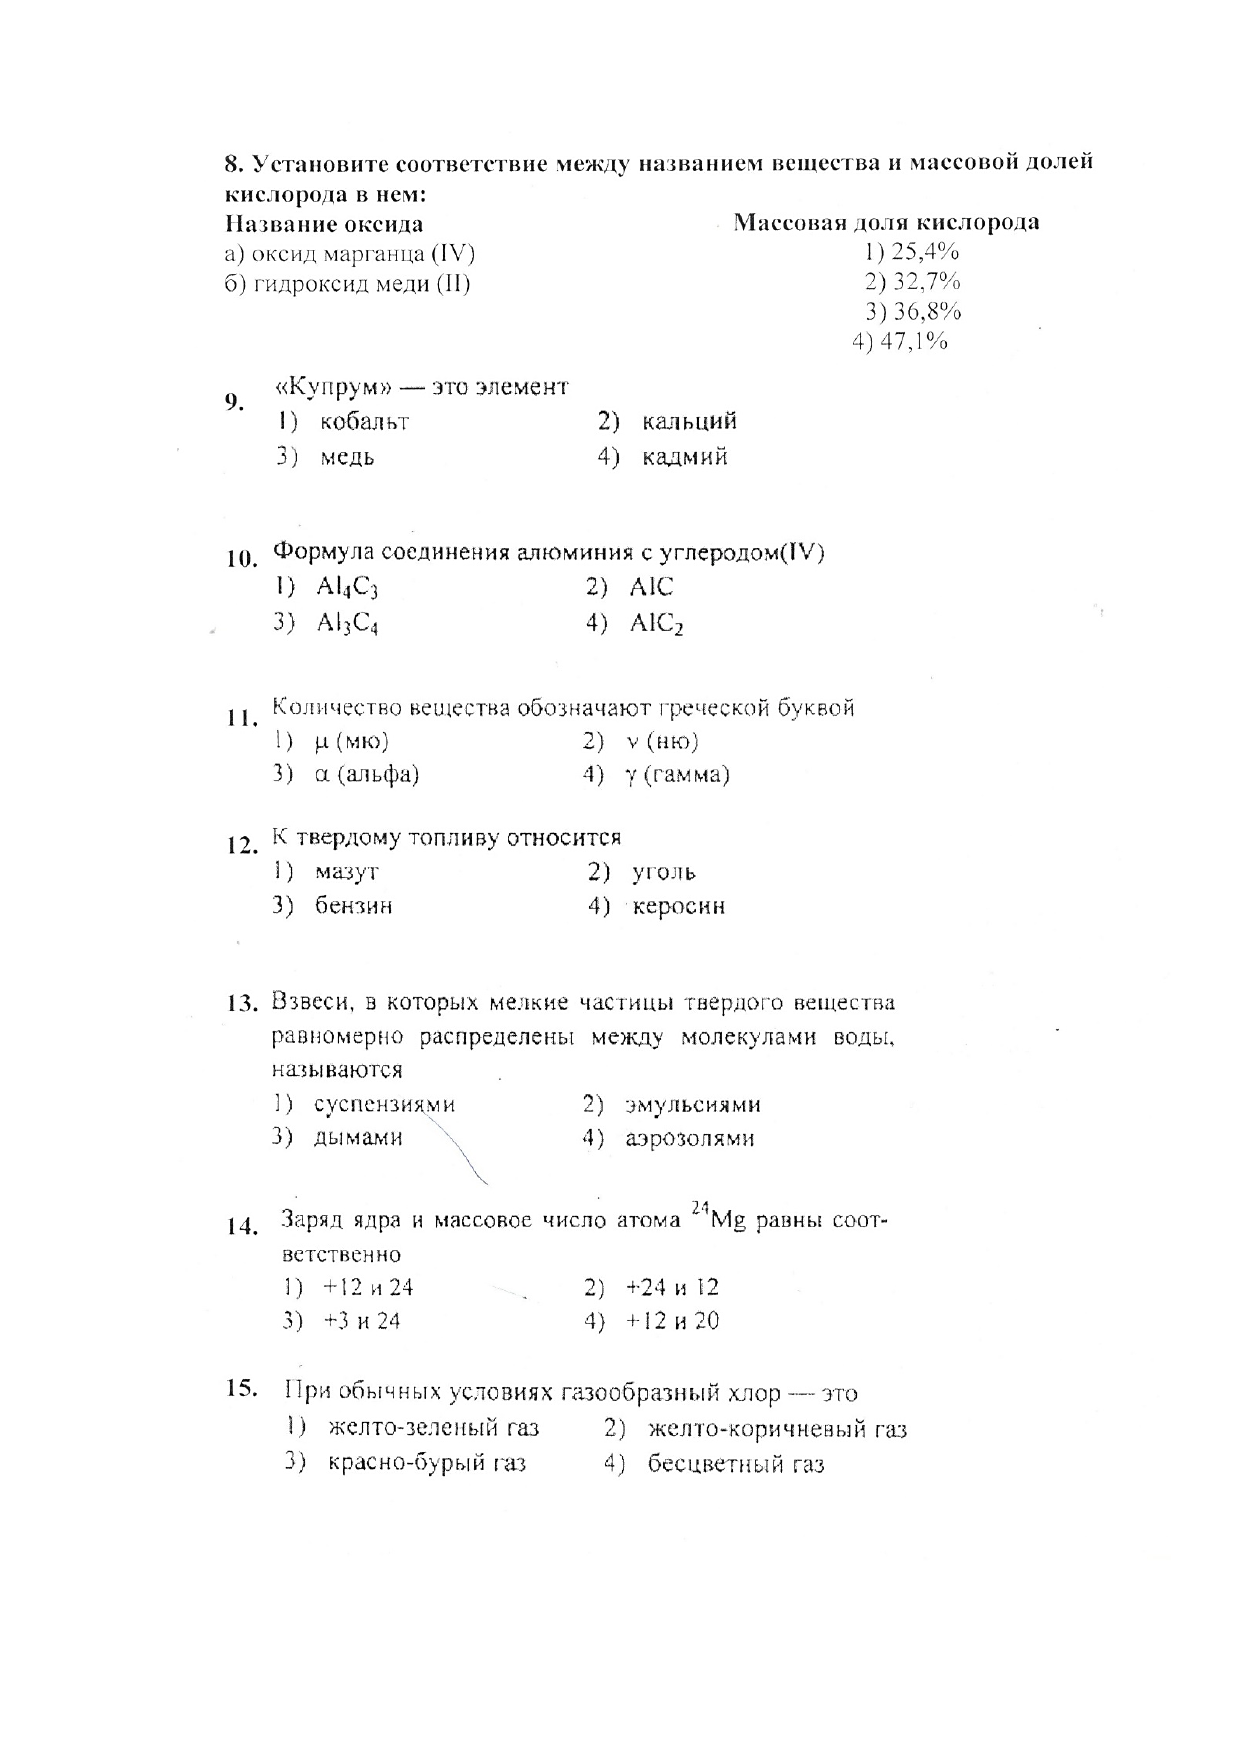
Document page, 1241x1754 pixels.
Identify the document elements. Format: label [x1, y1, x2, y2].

picture [177, 118, 1171, 1571]
